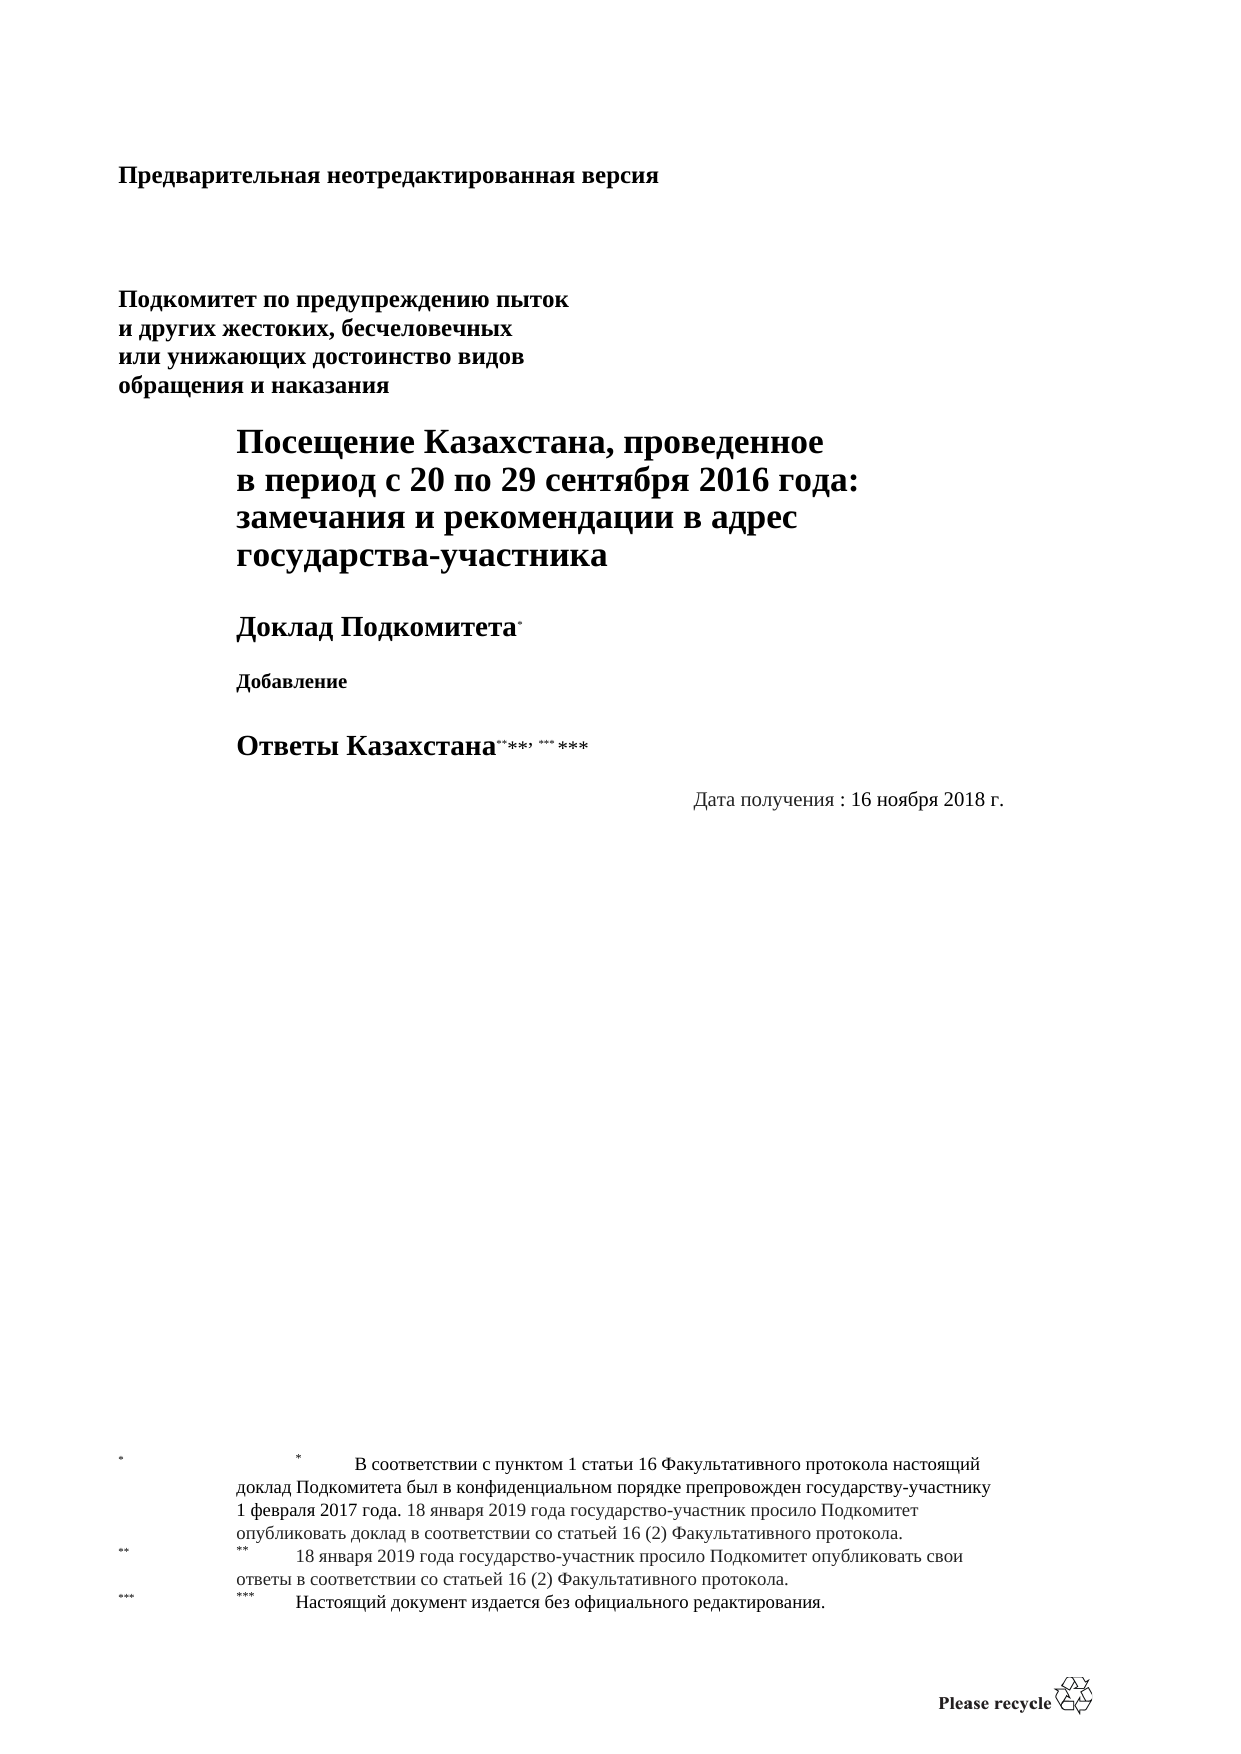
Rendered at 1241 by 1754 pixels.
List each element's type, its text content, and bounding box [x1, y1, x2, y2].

text Посещение Казахстана, проведенное в период с 20 по 29 сентября 2016 года: замечания и рекомендации в адрес государства-участника [118, 424, 1004, 574]
text Доклад Подкомитета* [118, 611, 1004, 643]
text Ответы Казахстана**, *** [118, 730, 1004, 761]
text Дата получения : 16 ноября 2018 г. [236, 786, 1004, 811]
text Предварительная неотредактированная версия [118, 160, 1122, 189]
picture [938, 1677, 1093, 1715]
text Подкомитет по предупреждению пыток и других жестоких, бесчеловечных или унижающих достоинство видов обращения и наказания [118, 284, 1122, 399]
text Добавление [236, 668, 1004, 693]
